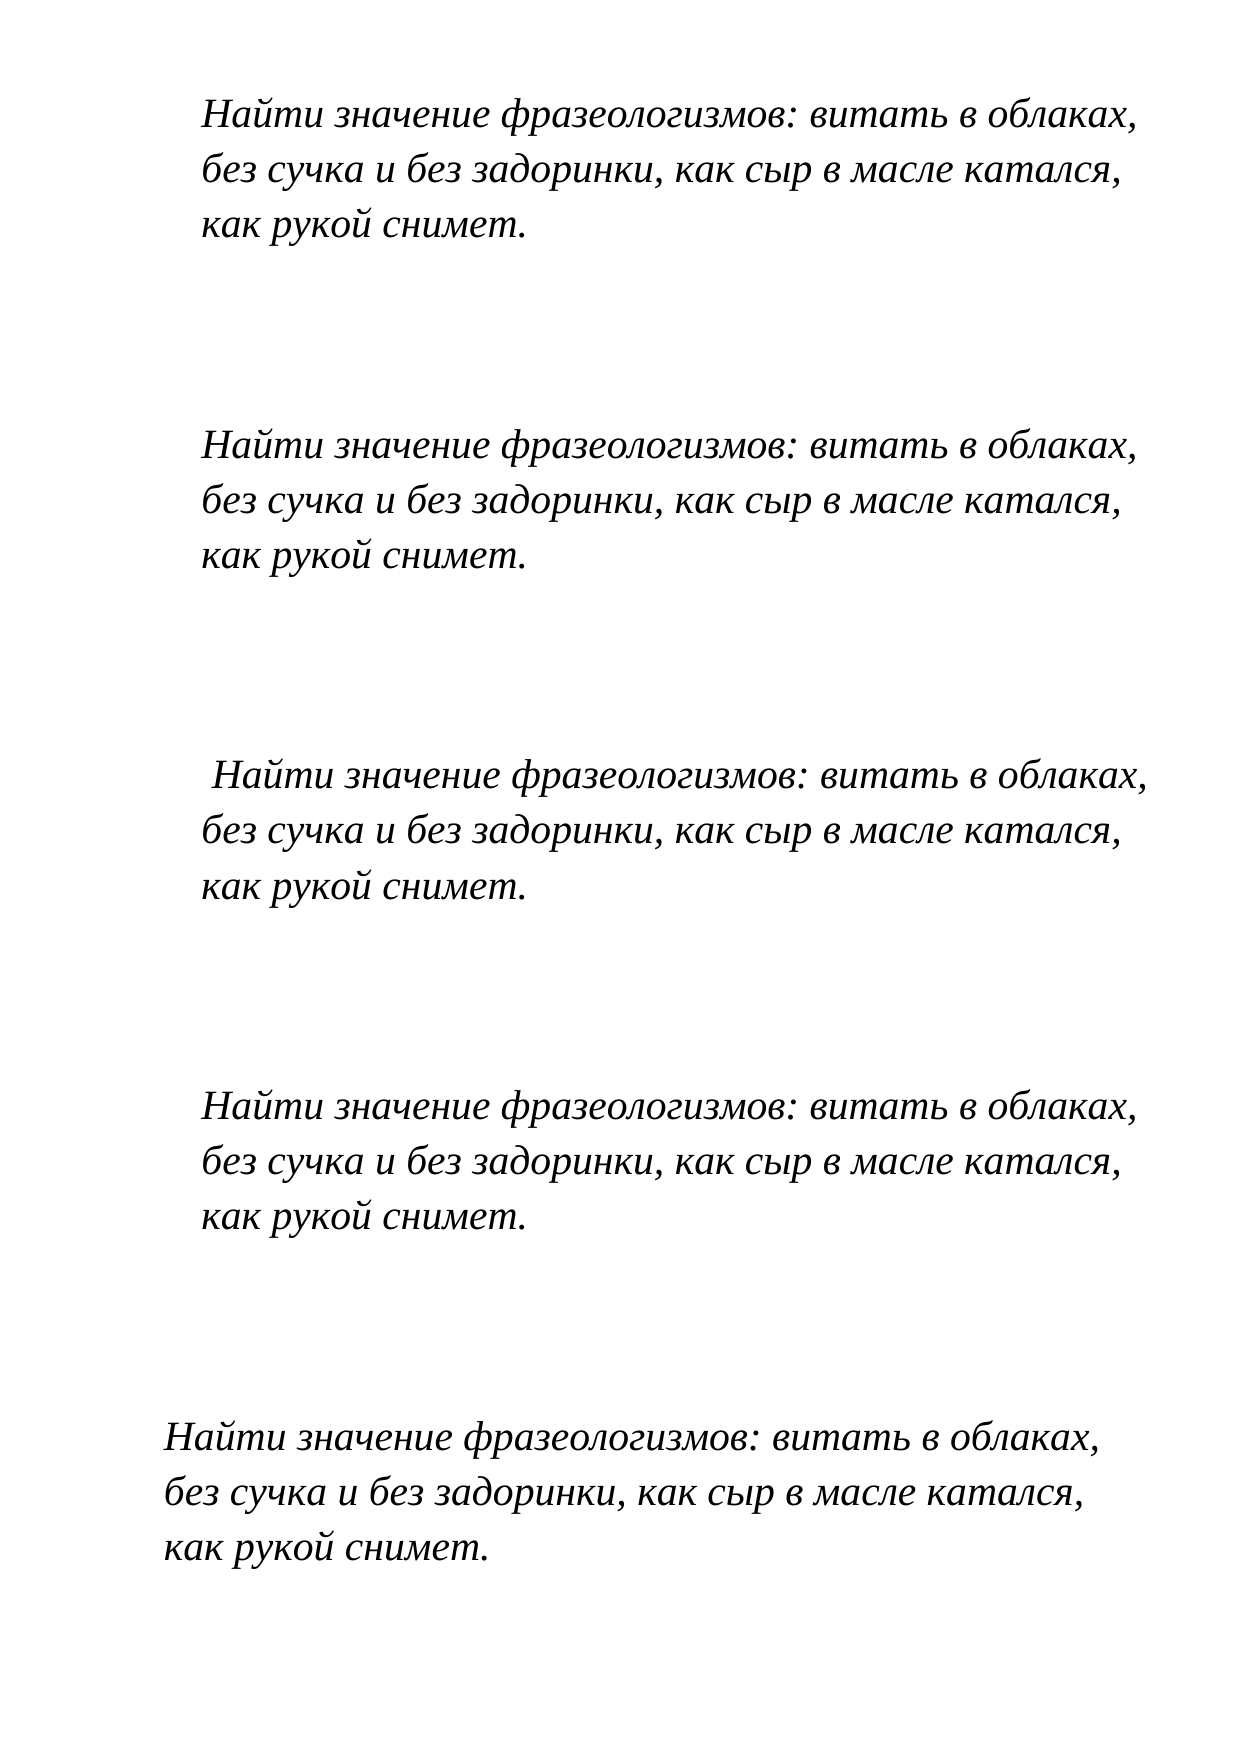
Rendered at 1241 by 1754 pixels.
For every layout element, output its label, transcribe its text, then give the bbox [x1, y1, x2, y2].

list Найти значение фразеологизмов: витать в облаках, без сучка и без задоринки, как сыр в масле катался, как рукой снимет. [201, 750, 1152, 908]
list Найти значение фразеологизмов: витать в облаках, без сучка и без задоринки, как сыр в масле катался, как рукой снимет. [201, 89, 1152, 247]
list Найти значение фразеологизмов: витать в облаках, без сучка и без задоринки, как сыр в масле катался, как рукой снимет. [164, 1411, 1152, 1569]
list Найти значение фразеологизмов: витать в облаках, без сучка и без задоринки, как сыр в масле катался, как рукой снимет. [201, 419, 1152, 577]
list Найти значение фразеологизмов: витать в облаках, без сучка и без задоринки, как сыр в масле катался, как рукой снимет. [201, 1081, 1152, 1239]
